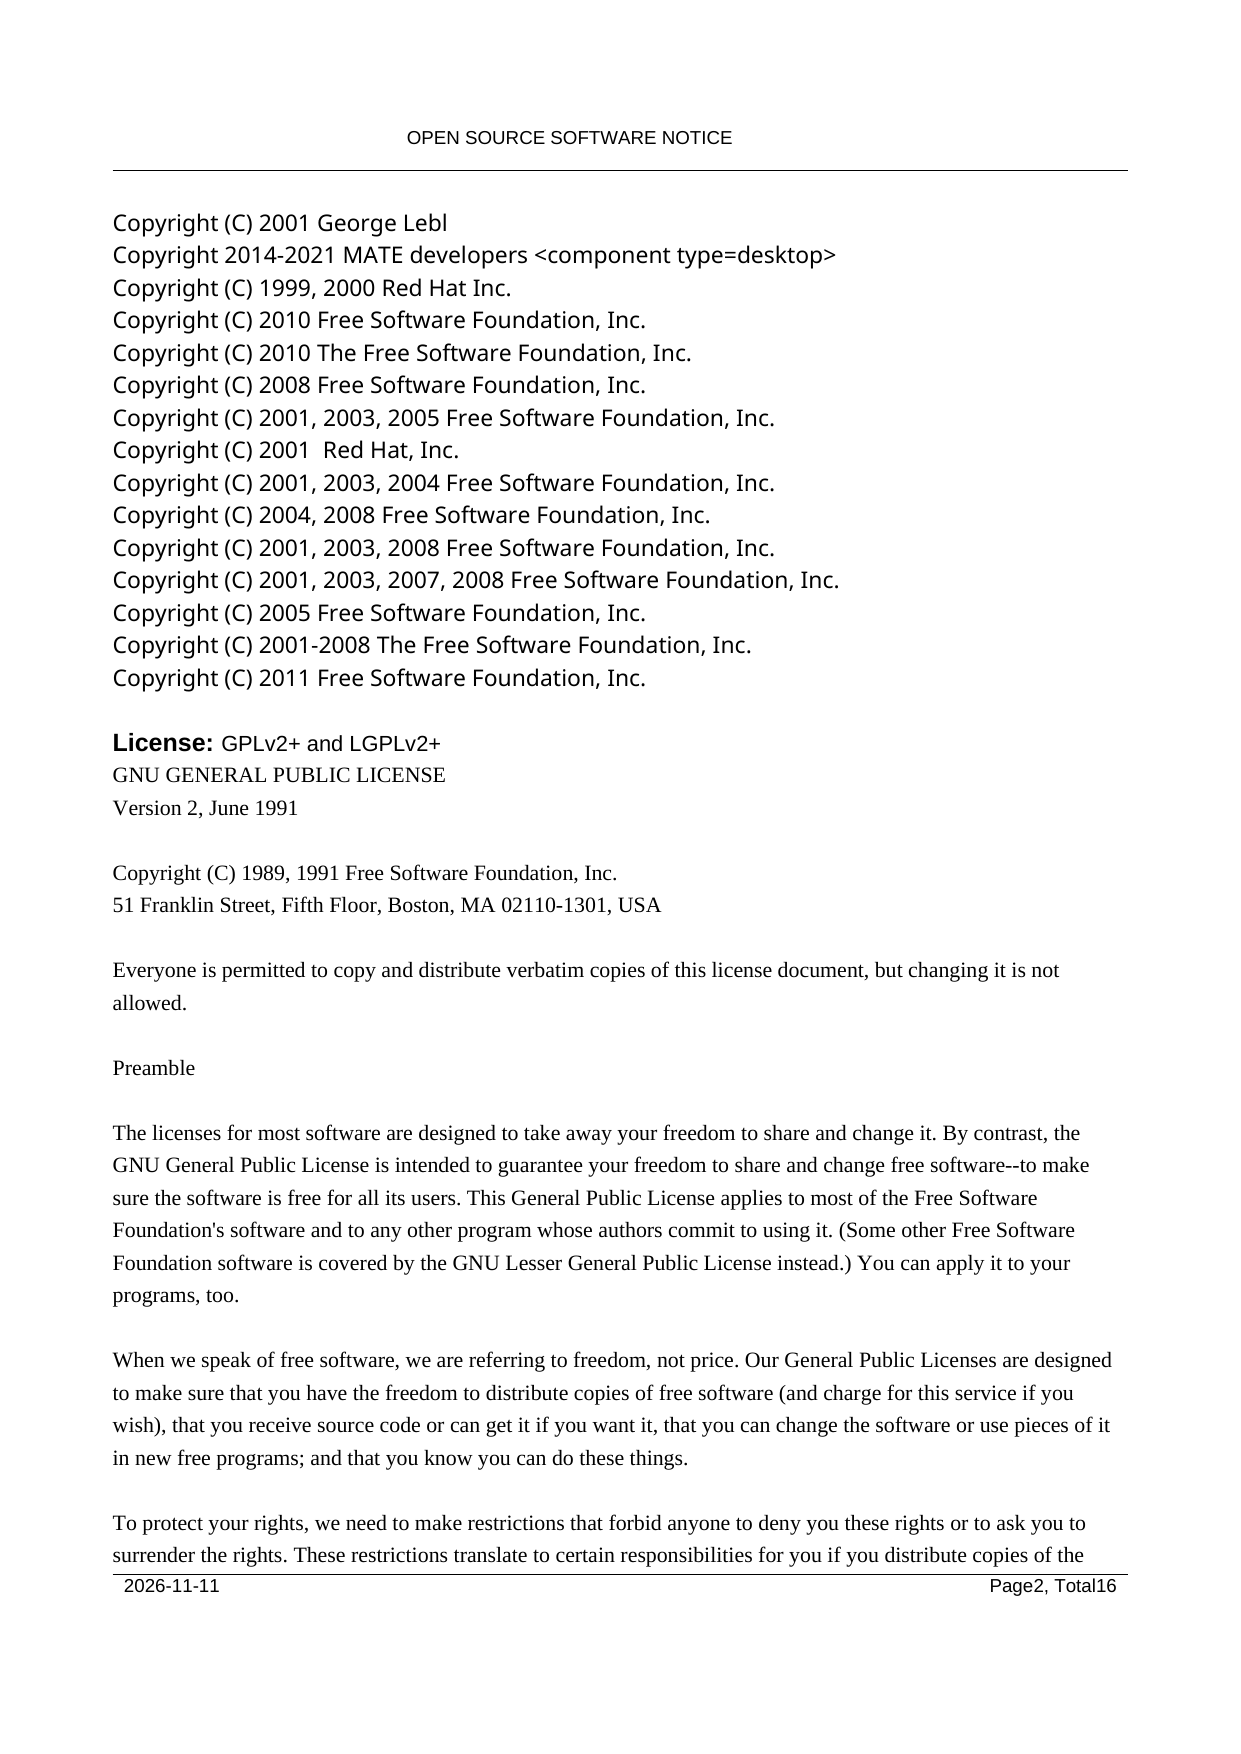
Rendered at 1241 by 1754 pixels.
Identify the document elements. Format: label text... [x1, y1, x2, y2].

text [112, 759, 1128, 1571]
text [112, 206, 1128, 726]
text License: GPLv2+ and LGPLv2+ [112, 726, 1128, 759]
